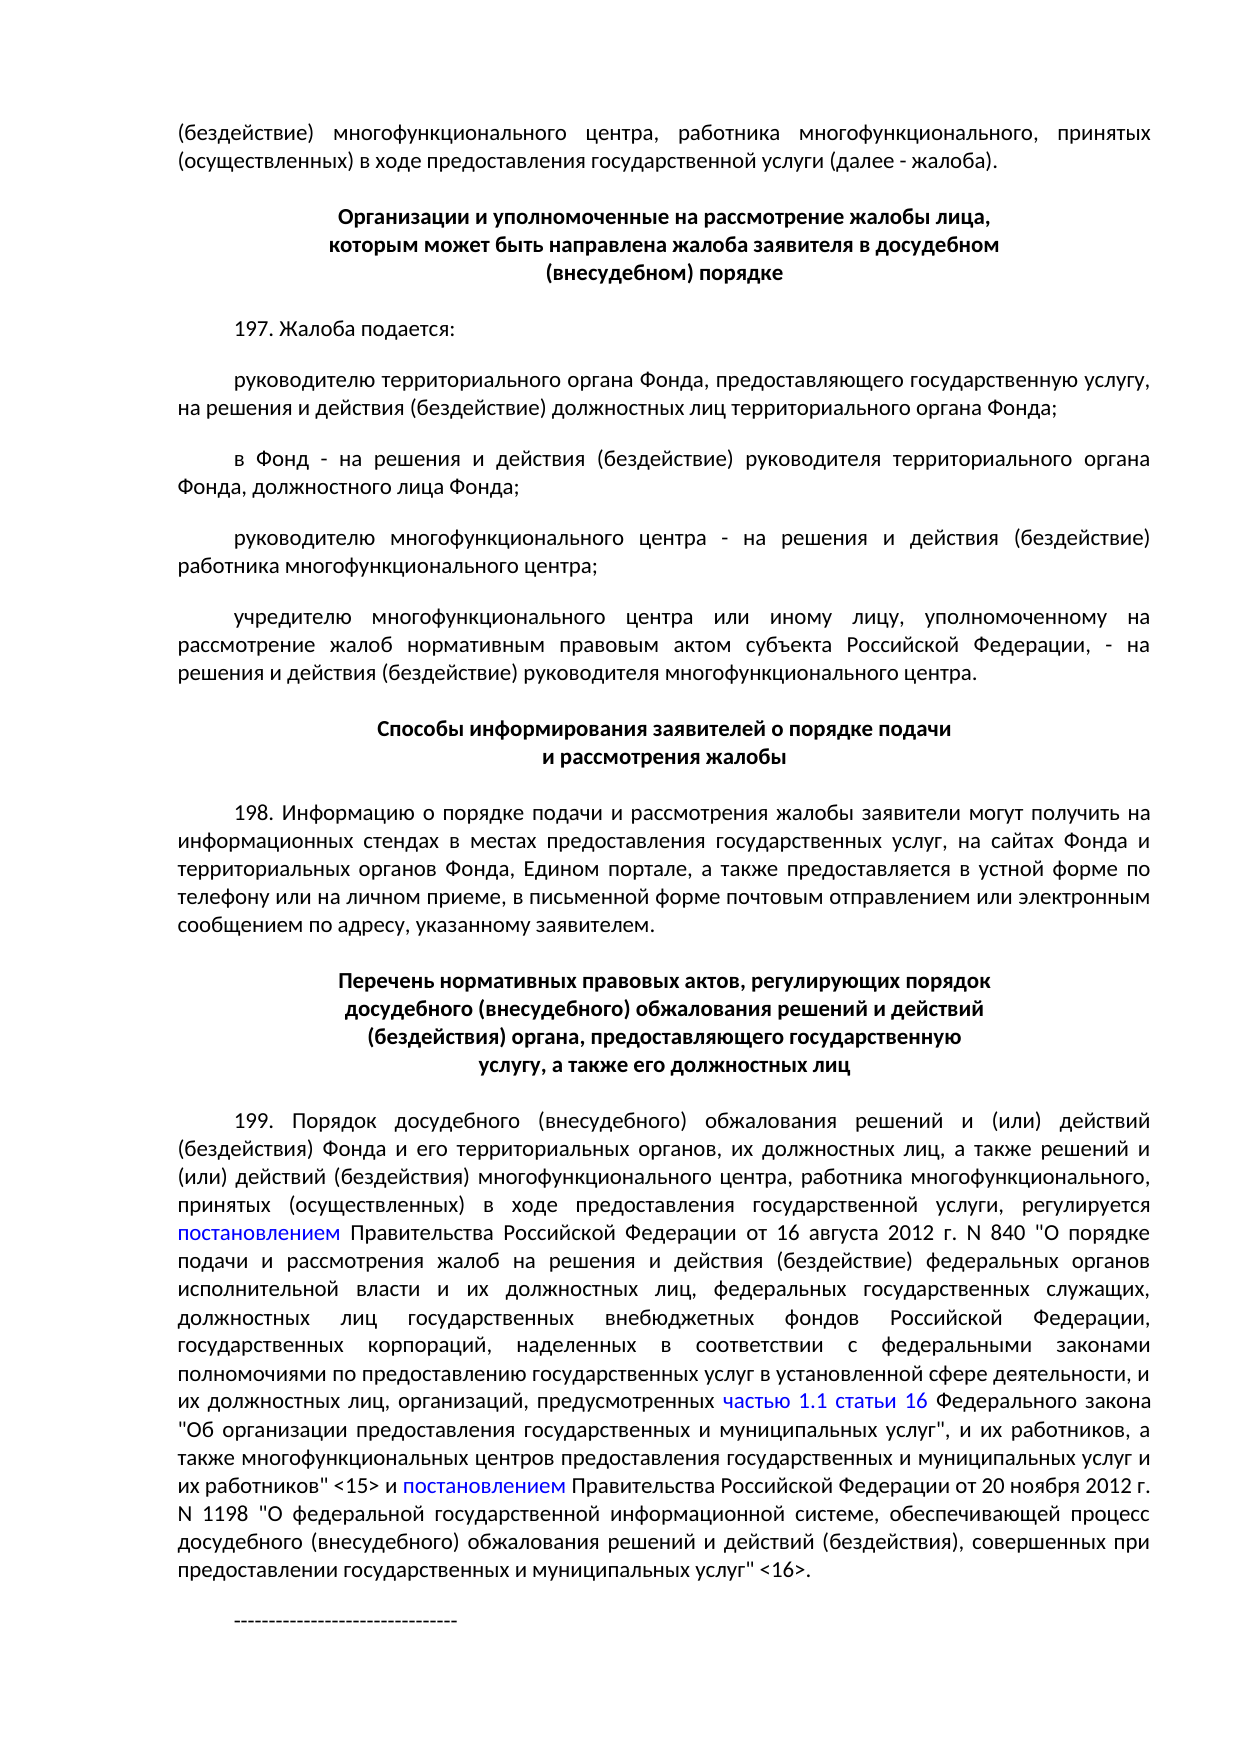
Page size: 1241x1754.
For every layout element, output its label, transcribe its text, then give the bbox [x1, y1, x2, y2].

text 197. Жалоба подается: [177, 314, 1152, 342]
title Организации и уполномоченные на рассмотрение жалобы лица, [177, 202, 1152, 230]
title (внесудебном) порядке [177, 258, 1152, 286]
text 198. Информацию о порядке подачи и рассмотрения жалобы заявители могут получить на информационных стендах в местах предоставления государственных услуг, на сайтах Фонда и территориальных органов Фонда, Едином портале, а также предоставляется в устной форме по телефону или на личном приеме, в письменной форме почтовым отправлением или электронным сообщением по адресу, указанному заявителем. [177, 798, 1152, 938]
title Перечень нормативных правовых актов, регулирующих порядок [177, 966, 1152, 994]
text в Фонд - на решения и действия (бездействие) руководителя территориального органа Фонда, должностного лица Фонда; [177, 444, 1152, 500]
text 199. Порядок досудебного (внесудебного) обжалования решений и (или) действий (бездействия) Фонда и его территориальных органов, их должностных лиц, а также решений и (или) действий (бездействия) многофункционального центра, работника многофункционального, принятых (осуществленных) в ходе предоставления государственной услуги, регулируется постановлением Правительства Российской Федерации от 16 августа 2012 г. N 840 "О порядке подачи и рассмотрения жалоб на решения и действия (бездействие) федеральных органов исполнительной власти и их должностных лиц, федеральных государственных служащих, должностных лиц государственных внебюджетных фондов Российской Федерации, государственных корпораций, наделенных в соответствии с федеральными законами полномочиями по предоставлению государственных услуг в установленной сфере деятельности, и их должностных лиц, организаций, предусмотренных частью 1.1 статьи 16 Федерального закона "Об организации предоставления государственных и муниципальных услуг", и их работников, а также многофункциональных центров предоставления государственных и муниципальных услуг и их работников" <15> и постановлением Правительства Российской Федерации от 20 ноября 2012 г. N 1198 "О федеральной государственной информационной системе, обеспечивающей процесс досудебного (внесудебного) обжалования решений и действий (бездействия), совершенных при предоставлении государственных и муниципальных услуг" <16>. [177, 1106, 1152, 1583]
title услугу, а также его должностных лиц [177, 1050, 1152, 1078]
text учредителю многофункционального центра или иному лицу, уполномоченному на рассмотрение жалоб нормативным правовым актом субъекта Российской Федерации, - на решения и действия (бездействие) руководителя многофункционального центра. [177, 602, 1152, 686]
title досудебного (внесудебного) обжалования решений и действий [177, 994, 1152, 1022]
title Способы информирования заявителей о порядке подачи [177, 714, 1152, 742]
title и рассмотрения жалобы [177, 742, 1152, 770]
text -------------------------------- [177, 1606, 1152, 1634]
text руководителю многофункционального центра - на решения и действия (бездействие) работника многофункционального центра; [177, 523, 1152, 579]
text руководителю территориального органа Фонда, предоставляющего государственную услугу, на решения и действия (бездействие) должностных лиц территориального органа Фонда; [177, 365, 1152, 421]
title которым может быть направлена жалоба заявителя в досудебном [177, 230, 1152, 258]
title (бездействия) органа, предоставляющего государственную [177, 1022, 1152, 1050]
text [177, 118, 1152, 174]
